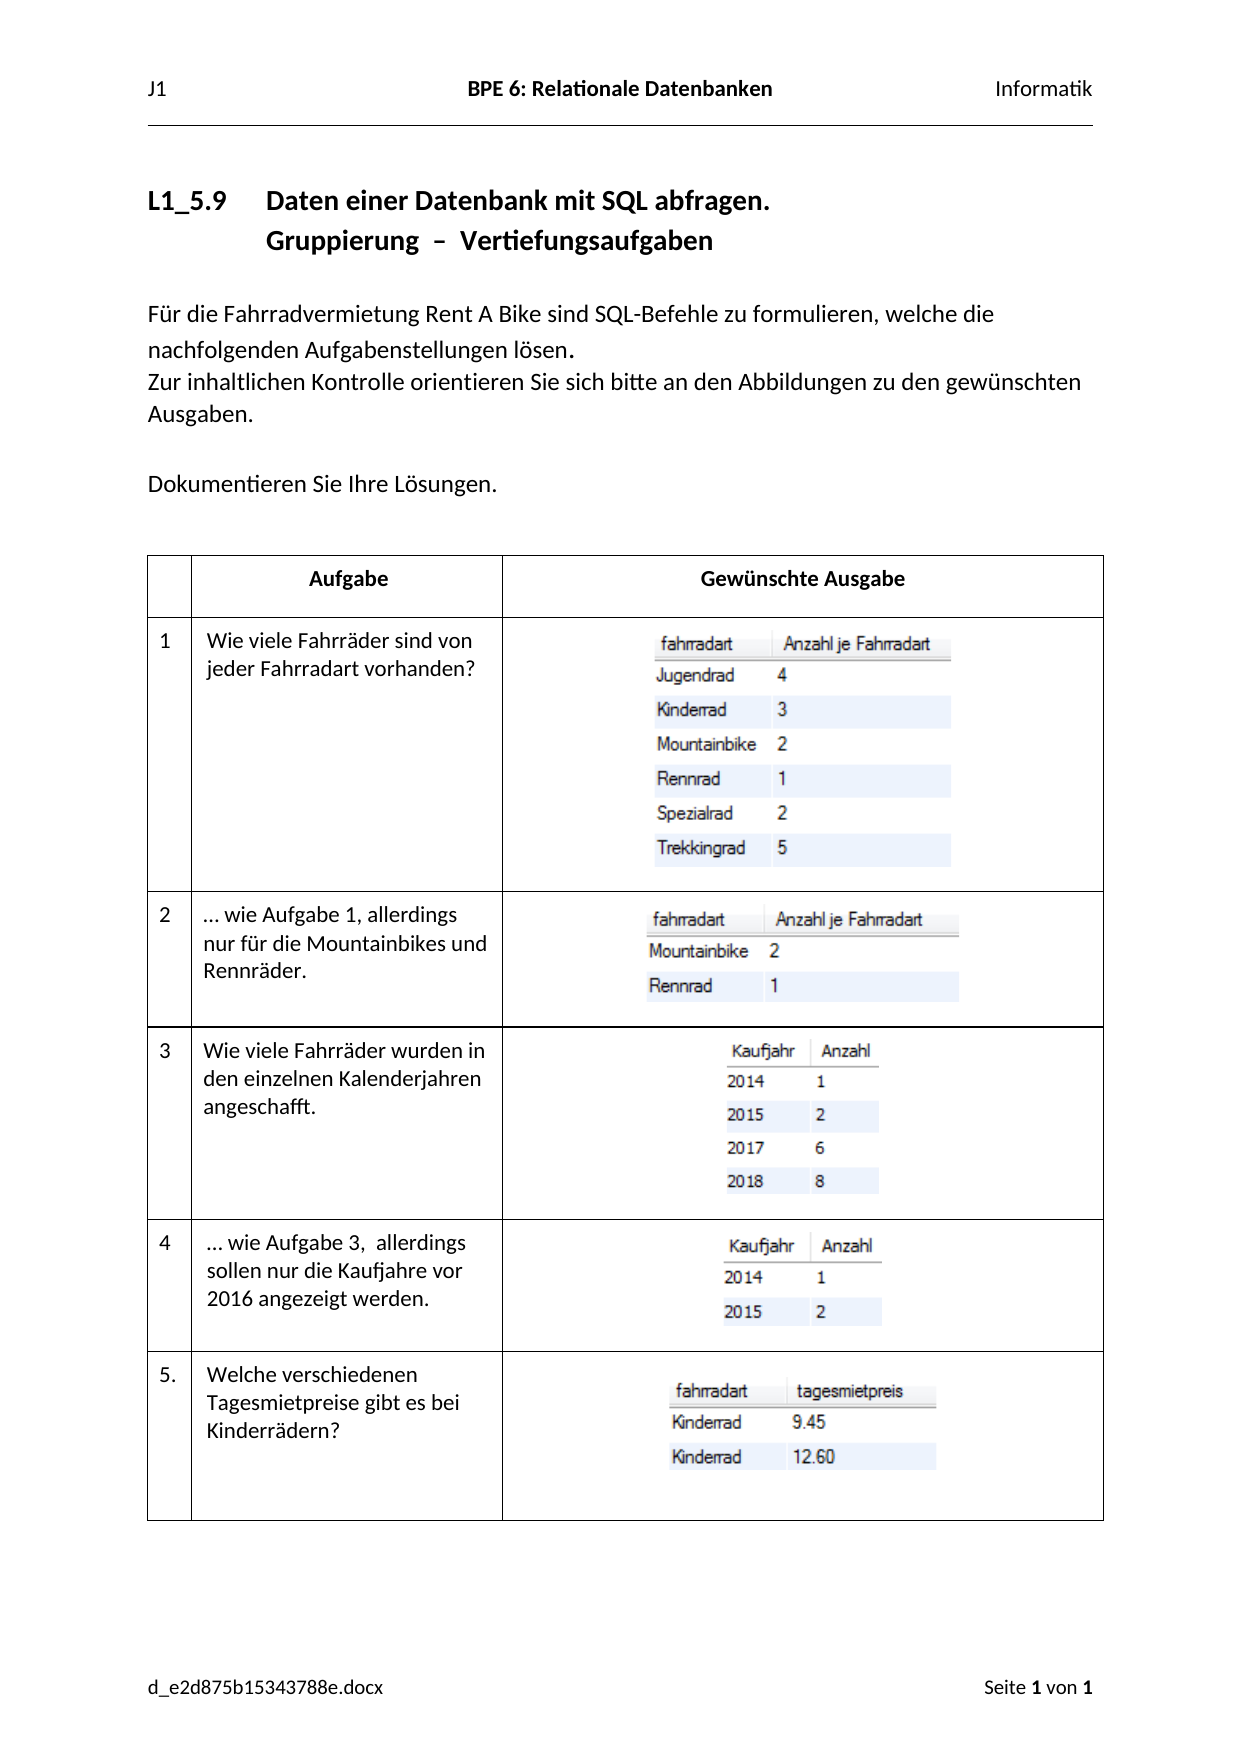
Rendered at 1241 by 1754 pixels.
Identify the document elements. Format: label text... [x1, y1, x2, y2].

table_cell 2 [148, 892, 191, 1026]
table_cell Wie viele Fahrräder wurden in den einzelnen Kalenderjahren angeschafft. [192, 1028, 502, 1219]
table_cell [503, 1220, 1103, 1351]
table_cell 3 [148, 1028, 191, 1219]
picture [669, 1377, 937, 1470]
list Zur inhaltlichen Kontrolle orientieren Sie sich bitte an den Abbildungen zu den gewünschten Ausgaben. [148, 367, 1093, 428]
table_header Aufgabe [192, 556, 502, 617]
picture [654, 630, 952, 867]
table_cell 4 [148, 1220, 191, 1351]
table_cell Welche verschiedenen Tagesmietpreise gibt es bei Kinderrädern? [192, 1352, 502, 1519]
table_cell … wie Aufgabe 3, allerdings sollen nur die Kaufjahre vor 2016 angezeigt werden. [192, 1220, 502, 1351]
table_header [148, 556, 191, 617]
list Für die Fahrradvermietung Rent A Bike sind SQL-Befehle zu formulieren, welche die nachfolgenden Aufgabenstellungen lösen. [148, 298, 1093, 366]
list Dokumentieren Sie Ihre Lösungen. [148, 468, 1093, 499]
table_header Gewünschte Ausgabe [503, 556, 1103, 617]
table_cell [503, 892, 1103, 1026]
table_cell … wie Aufgabe 1, allerdings nur für die Mountainbikes und Rennräder. [192, 892, 502, 1026]
table_cell [503, 1028, 1103, 1219]
picture [723, 1232, 882, 1326]
table_cell [503, 1352, 1103, 1519]
table_cell [503, 618, 1103, 891]
picture [726, 1039, 879, 1194]
table_cell Wie viele Fahrräder sind von jeder Fahrradart vorhanden? [192, 618, 502, 891]
table_cell 1 [148, 618, 191, 891]
table_cell 5. [148, 1352, 191, 1519]
text L1_5.9 Daten einer Datenbank mit SQL abfragen. Gruppierung – Vertiefungsaufgaben [148, 182, 1137, 257]
picture [646, 904, 960, 1002]
